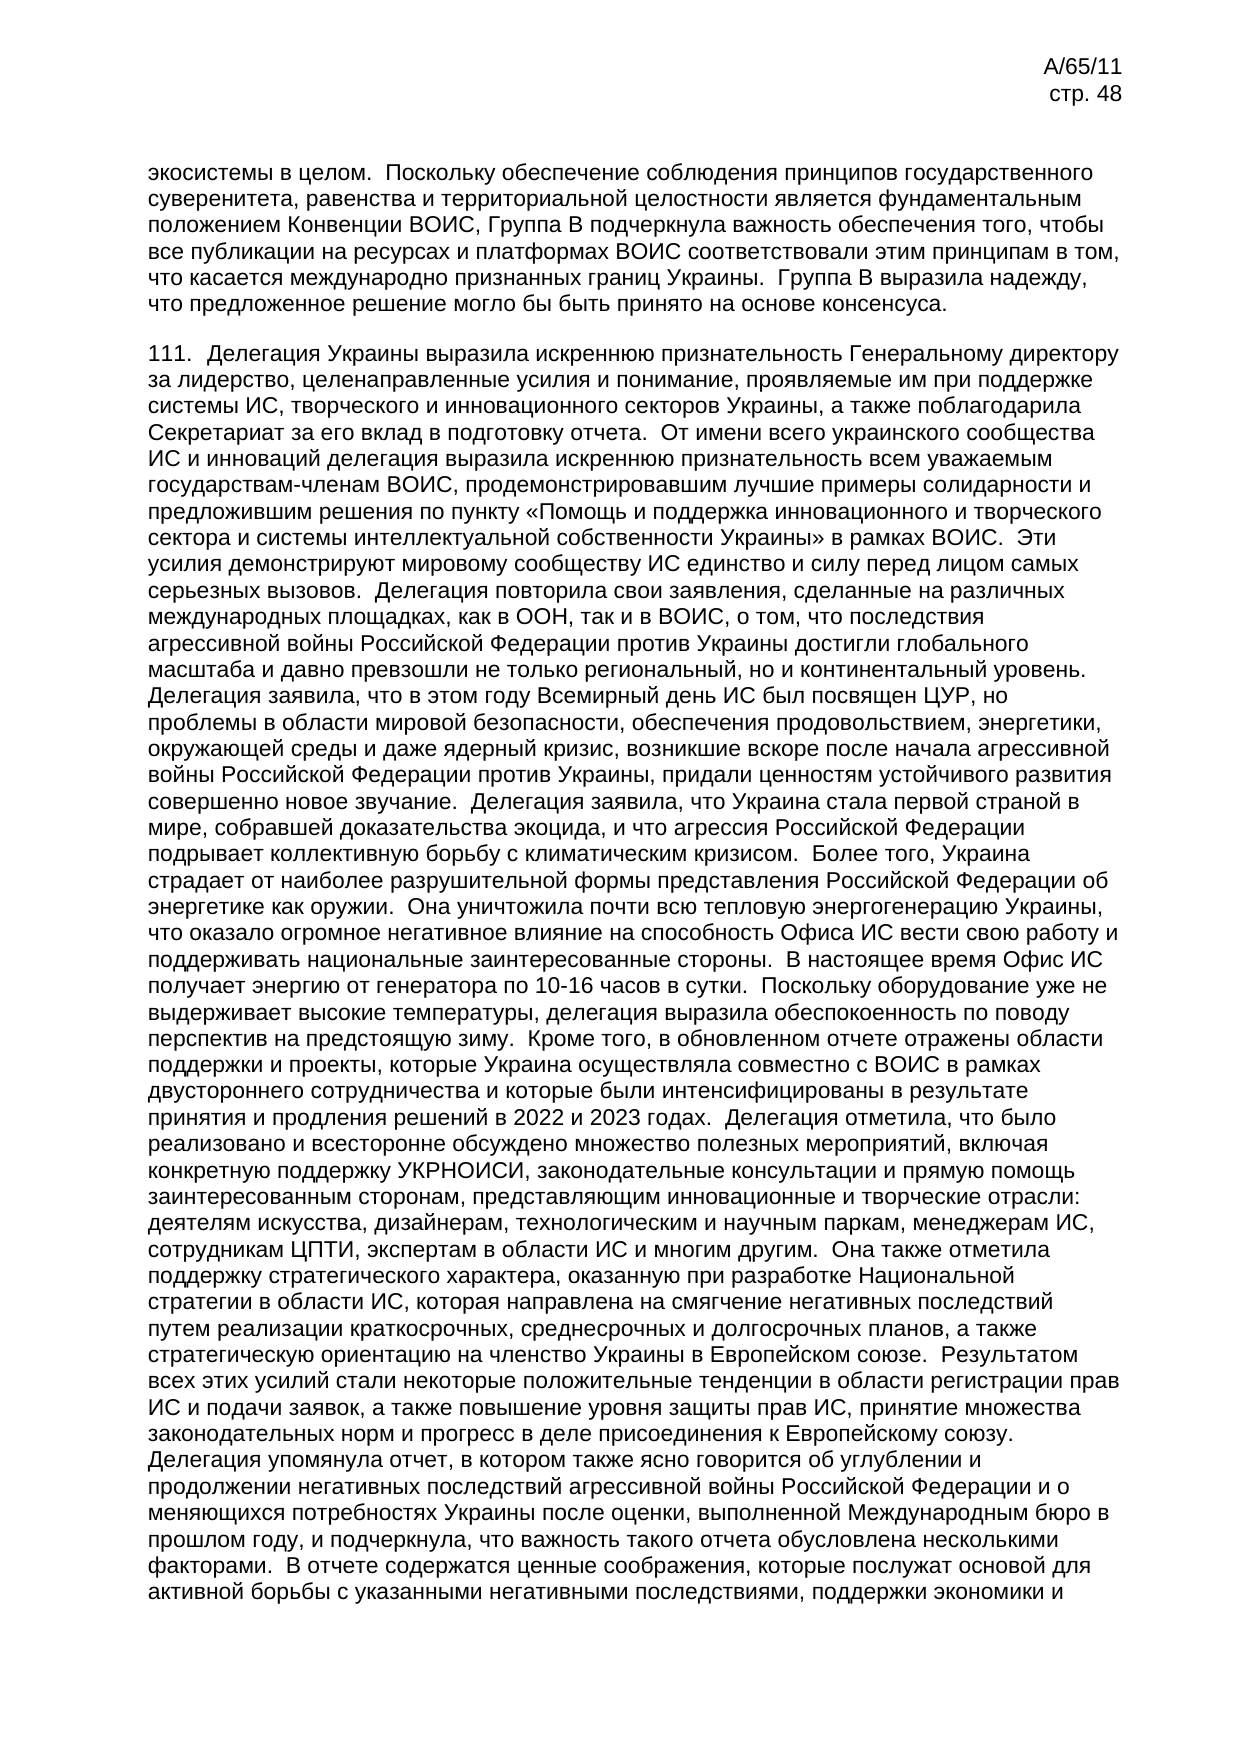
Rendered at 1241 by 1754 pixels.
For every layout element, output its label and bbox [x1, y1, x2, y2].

text [148, 339, 1122, 1604]
text [148, 158, 1122, 317]
